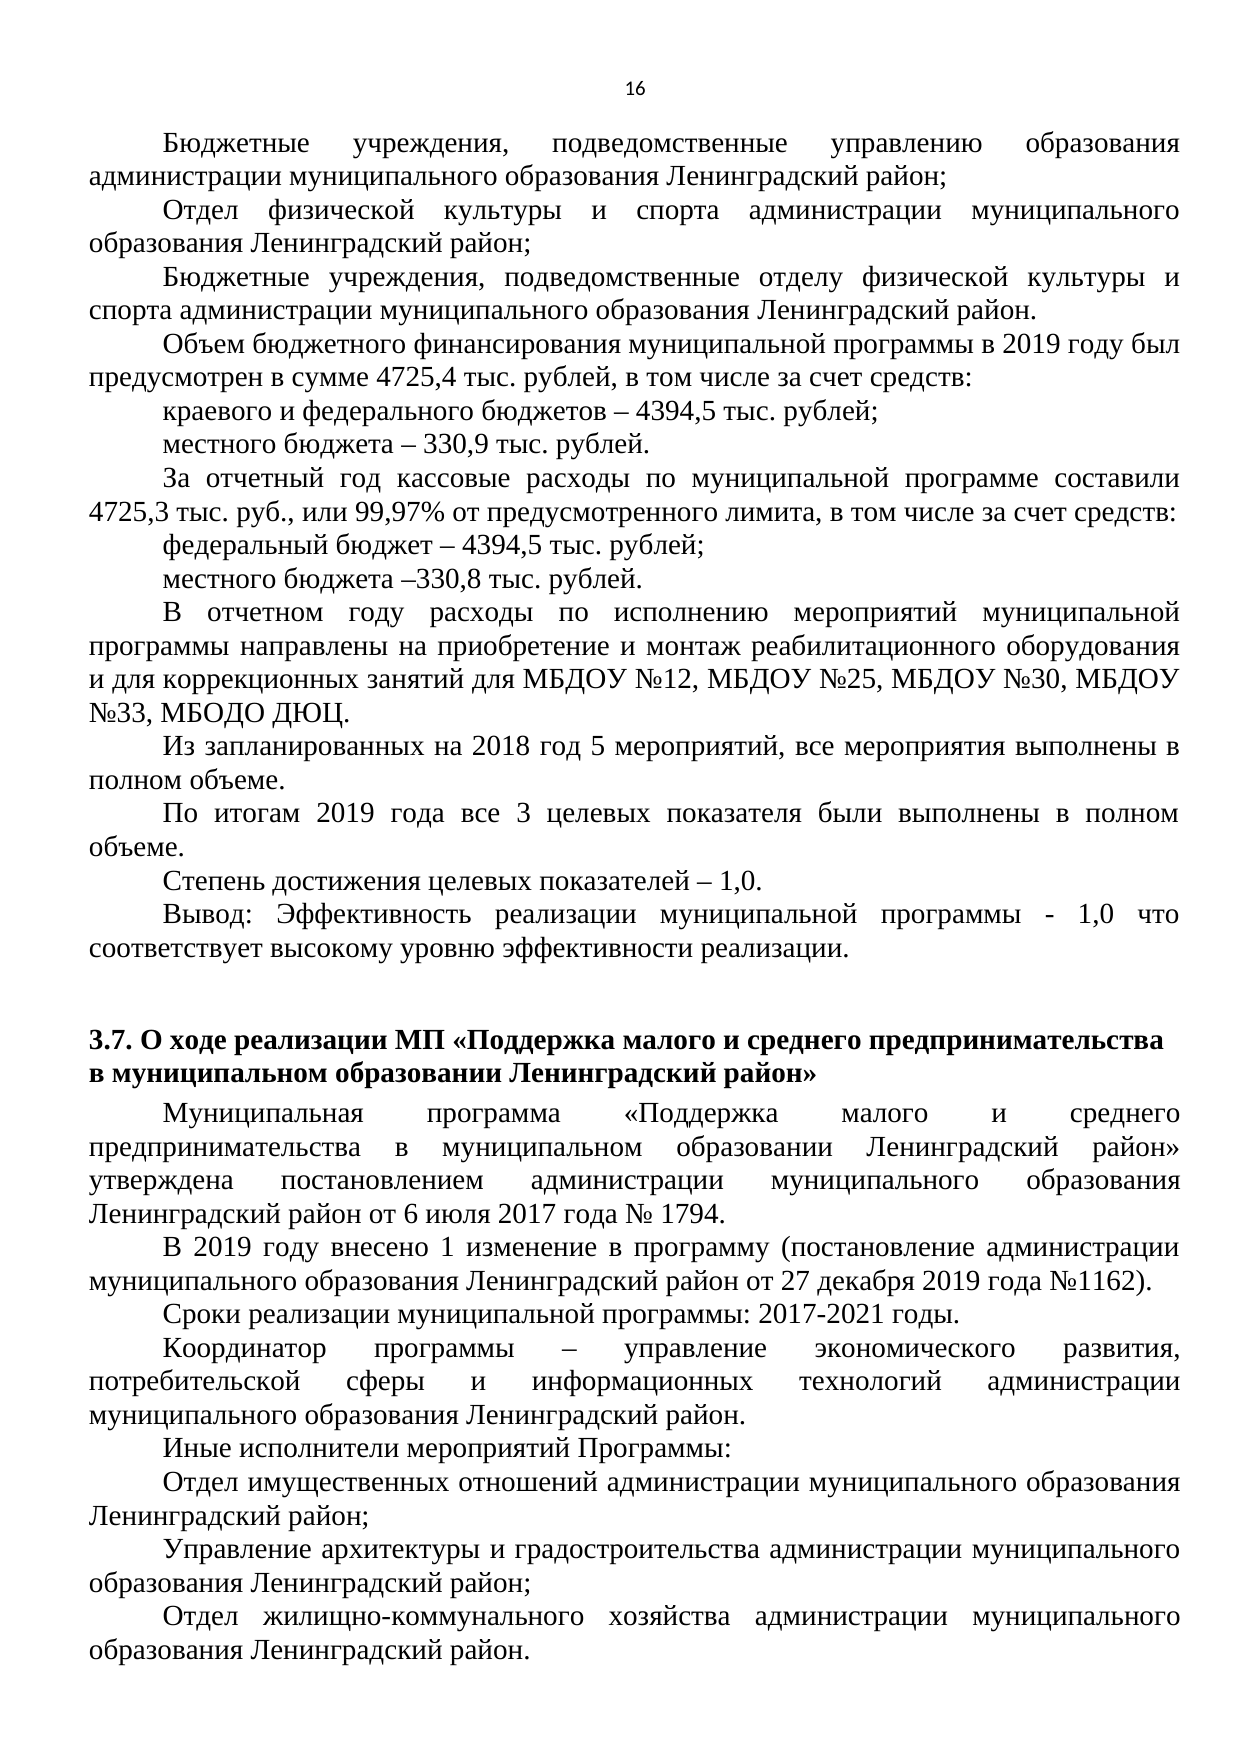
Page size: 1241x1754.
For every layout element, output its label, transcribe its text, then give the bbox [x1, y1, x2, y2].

text Муниципальная программа «Поддержка малого и среднего предпринимательства в муниципальном образовании Ленинградский район» утверждена постановлением администрации муниципального образования Ленинградский район от 6 июля 2017 года № 1794. [89, 1095, 1181, 1229]
text местного бюджета – 330,9 тыс. рублей. [89, 427, 1181, 460]
text Сроки реализации муниципальной программы: 2017-2021 годы. [89, 1296, 1181, 1330]
text В 2019 году внесено 1 изменение в программу (постановление администрации муниципального образования Ленинградский район от 27 декабря 2019 года №1162). [89, 1229, 1181, 1296]
text Из запланированных на 2018 год 5 мероприятий, все мероприятия выполнены в полном объеме. [89, 728, 1181, 796]
text По итогам 2019 года все 3 целевых показателя были выполнены в полном объеме. [89, 796, 1181, 863]
text Бюджетные учреждения, подведомственные отделу физической культуры и спорта администрации муниципального образования Ленинградский район. [89, 259, 1181, 326]
text Отдел жилищно-коммунального хозяйства администрации муниципального образования Ленинградский район. [89, 1598, 1181, 1665]
text Отдел имущественных отношений администрации муниципального образования Ленинградский район; [89, 1464, 1181, 1531]
text федеральный бюджет – 4394,5 тыс. рублей; [89, 527, 1180, 561]
text Управление архитектуры и градостроительства администрации муниципального образования Ленинградский район; [89, 1531, 1181, 1598]
text Вывод: Эффективность реализации муниципальной программы - 1,0 что соответствует высокому уровню эффективности реализации. [89, 896, 1181, 963]
text В отчетном году расходы по исполнению мероприятий муниципальной программы направлены на приобретение и монтаж реабилитационного оборудования и для коррекционных занятий для МБДОУ №12, МБДОУ №25, МБДОУ №30, МБДОУ №33, МБОДО ДЮЦ. [89, 594, 1181, 728]
text Иные исполнители мероприятий Программы: [89, 1431, 1181, 1464]
text местного бюджета –330,8 тыс. рублей. [89, 561, 1180, 594]
text Координатор программы – управление экономического развития, потребительской сферы и информационных технологий администрации муниципального образования Ленинградский район. [89, 1330, 1181, 1431]
text Объем бюджетного финансирования муниципальной программы в 2019 году был предусмотрен в сумме 4725,4 тыс. рублей, в том числе за счет средств: [89, 326, 1181, 393]
text краевого и федерального бюджетов – 4394,5 тыс. рублей; [89, 393, 1181, 427]
subtitle 3.7. О ходе реализации МП «Поддержка малого и среднего предпринимательства в муниципальном образовании Ленинградский район» [89, 1022, 1181, 1089]
text За отчетный год кассовые расходы по муниципальной программе составили 4725,3 тыс. руб., или 99,97% от предусмотренного лимита, в том числе за счет средств: [89, 460, 1181, 527]
text Степень достижения целевых показателей – 1,0. [89, 863, 1181, 896]
text Бюджетные учреждения, подведомственные управлению образования администрации муниципального образования Ленинградский район; [89, 125, 1181, 192]
text Отдел физической культуры и спорта администрации муниципального образования Ленинградский район; [89, 192, 1181, 259]
